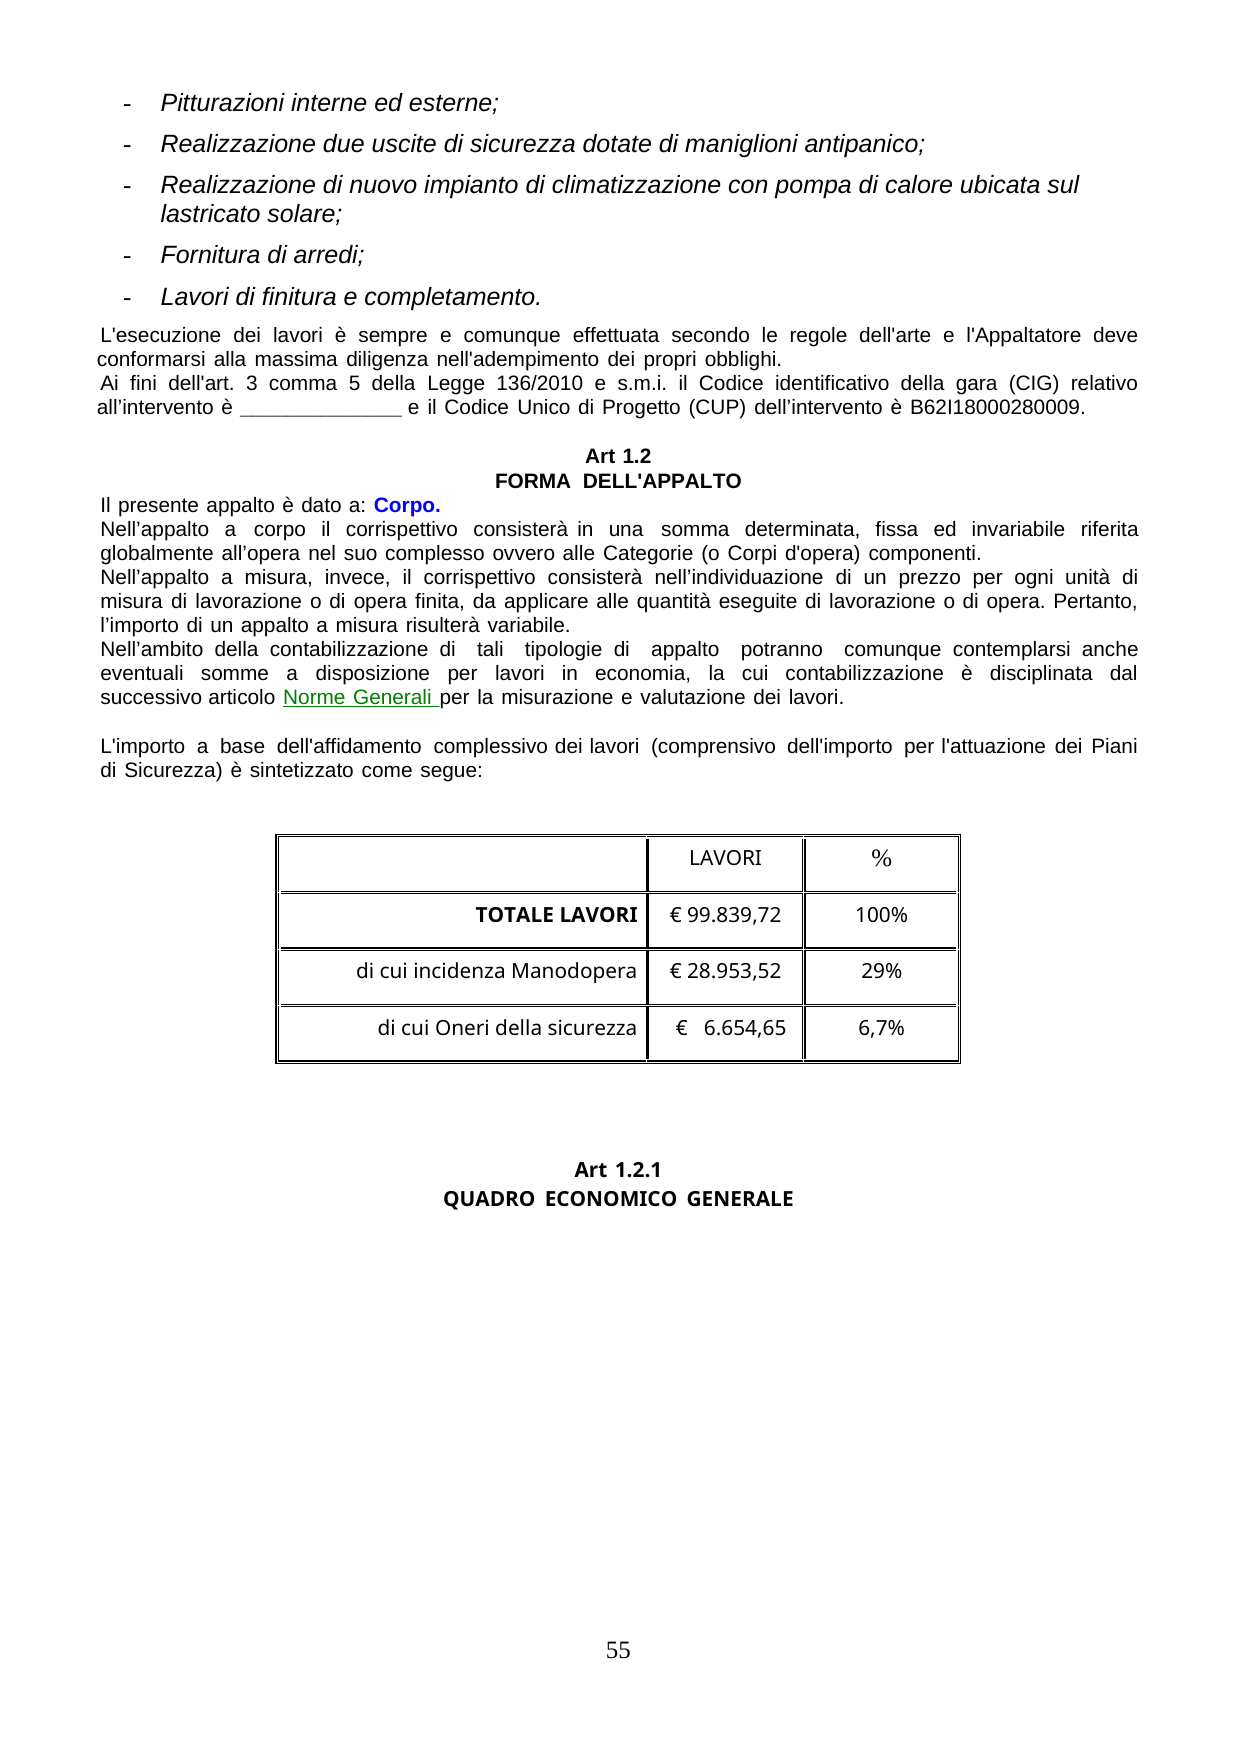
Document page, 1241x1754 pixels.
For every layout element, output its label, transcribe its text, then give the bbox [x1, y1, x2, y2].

table_header LAVORI [647, 835, 804, 891]
list Realizzazione due uscite di sicurezza dotate di maniglioni antipanico; [123, 129, 1151, 158]
table_cell € 28.953,52 [649, 951, 802, 1004]
list Fornitura di arredi; [123, 240, 1151, 269]
list Realizzazione di nuovo impianto di climatizzazione con pompa di calore ubicata sul lastricato solare; [123, 170, 1151, 228]
subtitle Art 1.2 [438, 444, 798, 468]
table_cell 29% [806, 947, 958, 1004]
table_header [277, 835, 647, 891]
text L'importo a base dell'affidamento complessivo dei lavori (comprensivo dell'importo per l'attuazione dei Piani di Sicurezza) è sintetizzato come segue: [100, 733, 1138, 781]
table_cell TOTALE LAVORI [277, 891, 647, 947]
text QUADRO ECONOMICO GENERALE [86, 1184, 1151, 1213]
text Nell’appalto a misura, invece, il corrispettivo consisterà nell’individuazione di un prezzo per ogni unità di misura di lavorazione o di opera finita, da applicare alle quantità eseguite di lavorazione o di opera. Pertanto, l’importo di un appalto a misura risulterà variabile. [100, 565, 1138, 637]
subtitle Art 1.2.1 [335, 1156, 901, 1184]
table_cell di cui incidenza Manodopera [279, 947, 646, 1004]
text Nell’appalto a corpo il corrispettivo consisterà in una somma determinata, fissa ed invariabile riferita globalmente all’opera nel suo complesso ovvero alle Categorie (o Corpi d'opera) componenti. [100, 517, 1138, 565]
table_header % [804, 837, 958, 891]
list Lavori di finitura e completamento. [123, 282, 1151, 311]
text Nell’ambito della contabilizzazione di tali tipologie di appalto potranno comunque contemplarsi anche eventuali somme a disposizione per lavori in economia, la cui contabilizzazione è disciplinata dal successivo articolo Norme Generali per la misurazione e valutazione dei lavori. [100, 637, 1138, 709]
text Il presente appalto è dato a: Corpo. [100, 493, 1151, 517]
table_cell di cui Oneri della sicurezza [277, 1004, 647, 1060]
list Pitturazioni interne ed esterne; [123, 87, 1151, 116]
text FORMA DELL'APPALTO [86, 469, 1151, 493]
table_cell € 6.654,65 [647, 1004, 804, 1060]
text Ai fini dell'art. 3 comma 5 della Legge 136/2010 e s.m.i. il Codice identificativo della gara (CIG) relativo all’intervento è ______________ e il Codice Unico di Progetto (CUP) dell’intervento è B62I18000280009. [97, 371, 1138, 419]
text L'esecuzione dei lavori è sempre e comunque effettuata secondo le regole dell'arte e l'Appaltatore deve conformarsi alla massima diligenza nell'adempimento dei propri obblighi. [97, 323, 1138, 371]
table_cell 100% [804, 891, 959, 947]
table_cell € 99.839,72 [649, 894, 802, 947]
table_cell 6,7% [804, 1004, 959, 1060]
